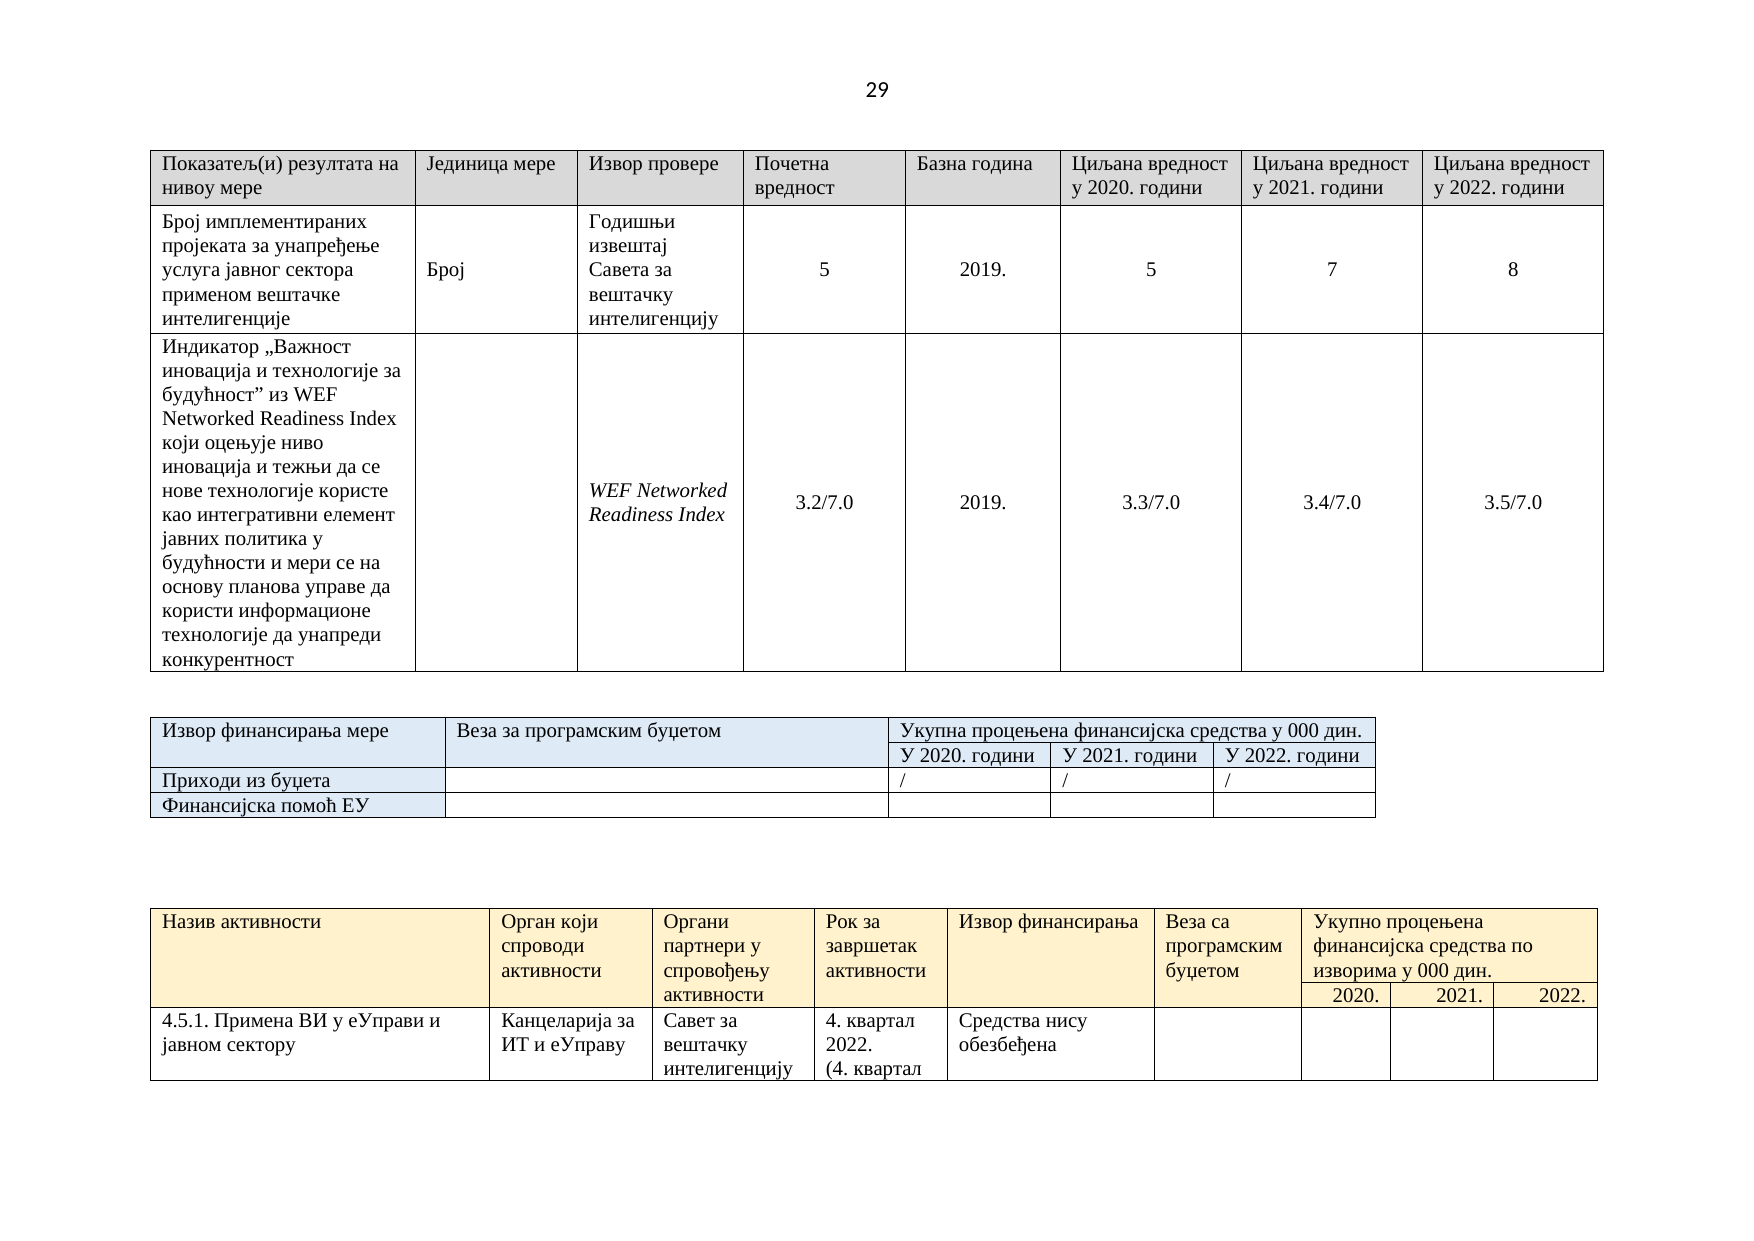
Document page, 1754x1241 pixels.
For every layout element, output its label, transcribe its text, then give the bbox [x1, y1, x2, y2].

table_cell [1214, 793, 1375, 817]
table_header Веза за програмским буџетом [446, 718, 888, 767]
table_cell Број [416, 206, 577, 333]
table_header Назив активности [151, 909, 489, 1007]
table_header Укупно процењена финансијска средства по изворима у 000 дин. [1302, 909, 1597, 982]
table_cell Циљана вредност у 2022. години [1423, 151, 1603, 205]
table_cell 2020. [1302, 983, 1390, 1007]
table_cell 2022. [1494, 983, 1597, 1007]
table_cell / [1051, 768, 1213, 792]
table_cell Годишњи извештај Савета за вештачку интелигенцију [578, 206, 743, 333]
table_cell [151, 1008, 489, 1080]
table_cell У 2022. години [1214, 743, 1375, 767]
table_header Рок за завршетак активности [815, 909, 947, 1007]
table_cell 3.2/7.0 [744, 334, 905, 671]
table_cell 2021. [1391, 983, 1493, 1007]
table_cell Почетна вредност [744, 151, 905, 205]
table_cell 3.5/7.0 [1423, 334, 1603, 671]
table_cell Број имплементираних пројеката за унапређење услуга јавног сектора применом вештачке интелигенције [151, 206, 415, 333]
table_cell У 2020. години [889, 743, 1050, 767]
table_cell Показатељ(и) резултата на нивоу мере [151, 151, 415, 205]
table_cell Финансијска помоћ ЕУ [151, 793, 445, 817]
table_cell Савет за вештачку интелигенцију и сви органи НБС [737, 1008, 814, 1080]
table_header Орган који спроводи активности [490, 909, 652, 1007]
table_cell Извор провере [578, 151, 743, 205]
table_cell 2019. [906, 334, 1060, 671]
table_cell Базна година [906, 151, 1060, 205]
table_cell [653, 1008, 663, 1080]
table_cell 4. квартал 2022. (4. квартал 2025.) [872, 1008, 947, 1080]
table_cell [948, 1008, 1154, 1080]
table_cell Приходи из буџета [151, 768, 445, 792]
table_cell Циљана вредност у 2020. години [1061, 151, 1241, 205]
table_header Извор финансирања мере [151, 718, 445, 767]
table_cell [416, 334, 577, 671]
table_header Веза са програмским буџетом [1155, 909, 1301, 1007]
table_cell Циљана вредност у 2021. години [1242, 151, 1422, 205]
table_cell Индикатор „Важност иновација и технологије за будућност” из WEF Networked Readiness Index који оцењује ниво иновација и тежњи да се нове технологије користе као интегративни елемент јавних политика у будућности и мери се на основу планова управе да користи информационе технологије да унапреди конкурентност [151, 334, 415, 671]
table_cell 5 [1061, 206, 1241, 333]
table_header Извор финансирања [948, 909, 1154, 1007]
table_cell [1391, 1008, 1493, 1080]
table_cell [1155, 1008, 1301, 1080]
table_cell / [1214, 768, 1375, 792]
table_cell 7 [1242, 206, 1422, 333]
table_header Укупна процењена финансијска средства у 000 дин. [889, 718, 1375, 742]
table_cell 2019. [906, 206, 1060, 333]
table_cell 5 [744, 206, 905, 333]
table_cell 8 [1423, 206, 1603, 333]
table_cell / [889, 768, 1050, 792]
table_cell 3.3/7.0 [1061, 334, 1241, 671]
table_cell [1051, 793, 1213, 817]
table_cell У 2021. години [1051, 743, 1213, 767]
table_cell [889, 793, 1050, 817]
table_cell [1302, 1008, 1390, 1080]
table_cell WEF Networked Readiness Index [578, 334, 743, 671]
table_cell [490, 1008, 652, 1080]
table_cell [446, 793, 888, 817]
table_header Органи партнери у спровођењу активности [653, 909, 814, 1007]
table_cell Јединица мере [416, 151, 577, 205]
table_cell [1494, 1008, 1597, 1080]
table_cell 3.4/7.0 [1242, 334, 1422, 671]
table_cell [446, 768, 888, 792]
